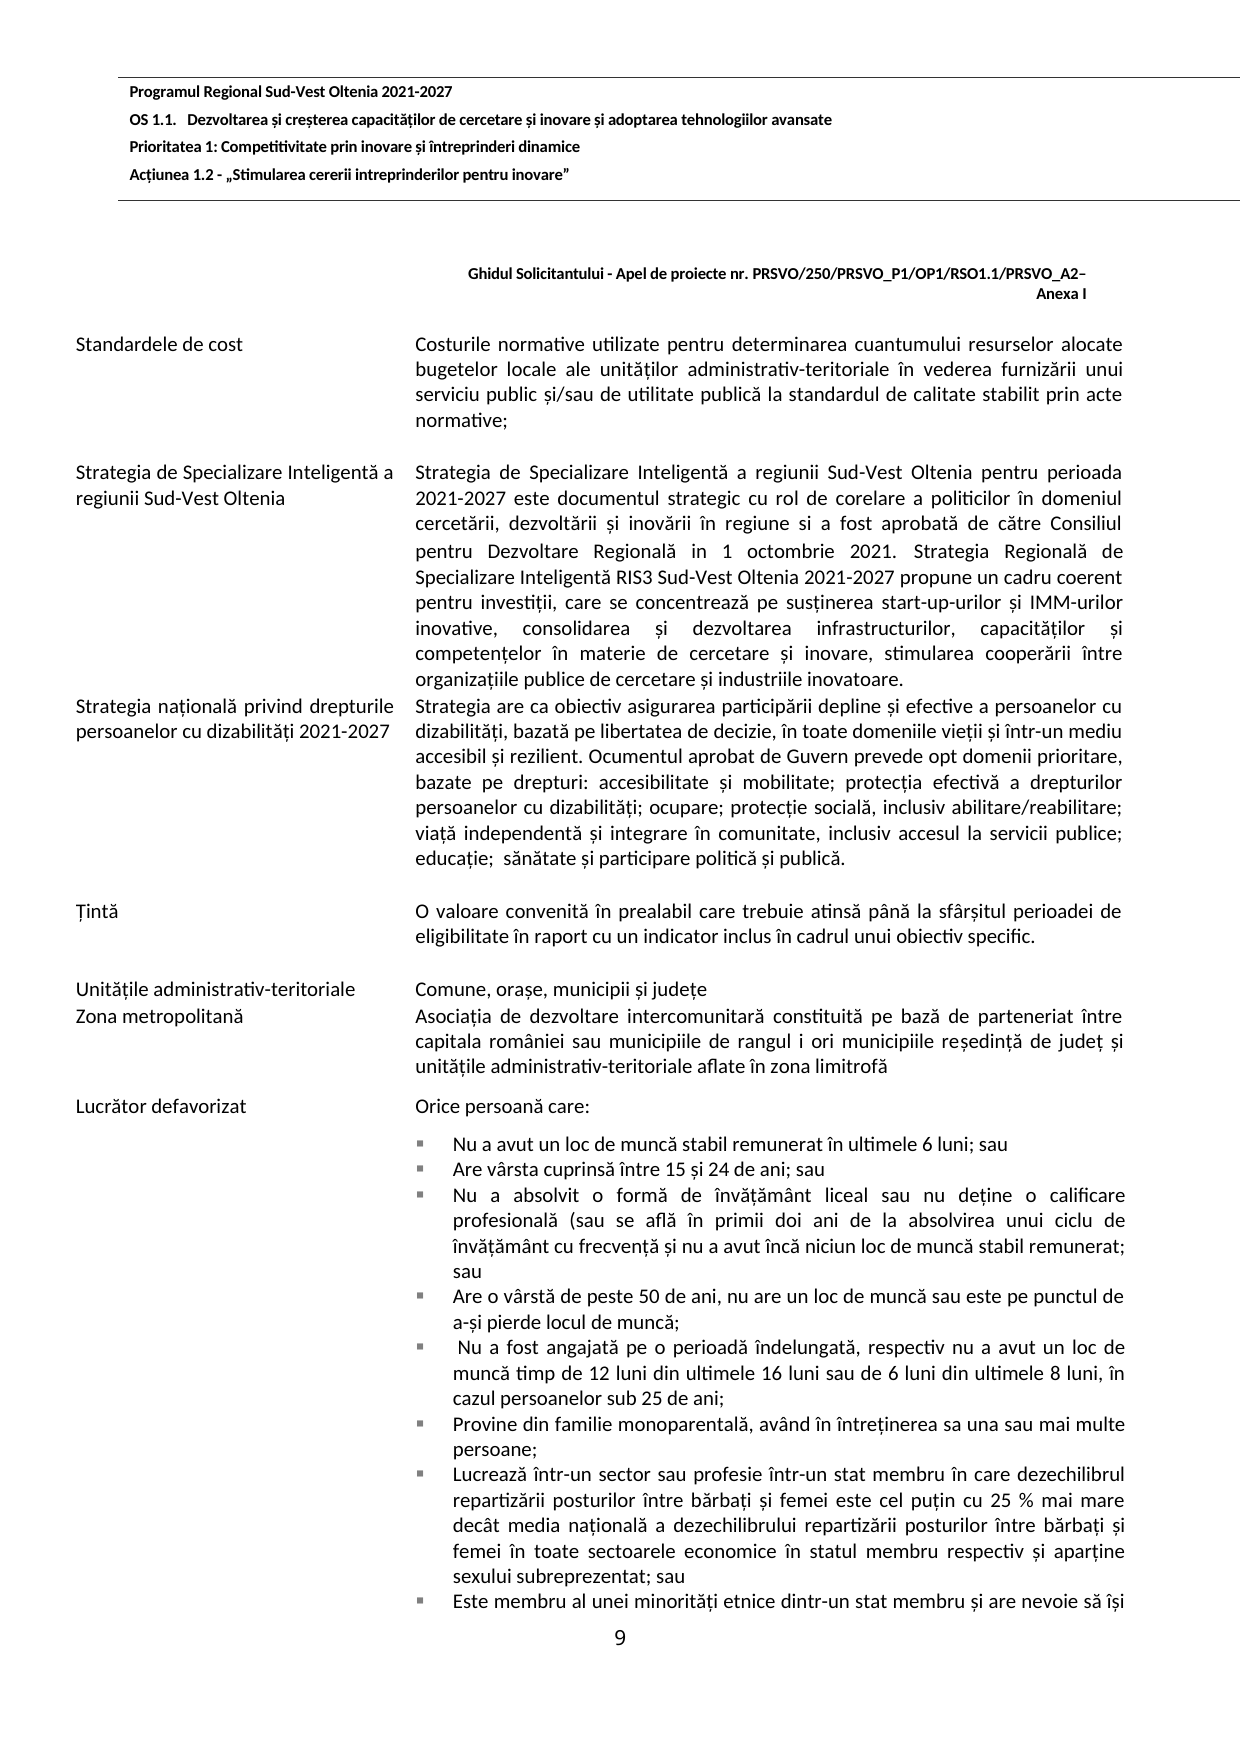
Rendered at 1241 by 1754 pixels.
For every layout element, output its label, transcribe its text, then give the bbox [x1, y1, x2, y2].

table_cell Țintă [74, 896, 413, 974]
table_cell Strategia are ca obiectiv asigurarea participării depline și efective a persoanelor cu dizabilități, bazată pe libertatea de decizie, în toate domeniile vieții și într-un mediu accesibil și rezilient. Ocumentul aprobat de Guvern prevede opt domenii prioritare, bazate pe drepturi: accesibilitate și mobilitate; protecția efectivă a drepturilor persoanelor cu dizabilități; ocupare; protecție socială, inclusiv abilitare/reabilitare; viață independentă și integrare în comunitate, inclusiv accesul la servicii publice; educație; sănătate și participare politică și publică. [414, 691, 1143, 896]
table_cell Costurile normative utilizate pentru determinarea cuantumului resurselor alocate bugetelor locale ale unităţilor administrativ-teritoriale în vederea furnizării unui serviciu public şi/sau de utilitate publică la standardul de calitate stabilit prin acte normative; [414, 329, 1143, 458]
table_cell Strategia de Specializare Inteligentă a regiunii Sud-Vest Oltenia [74, 458, 413, 691]
table_cell Asociaţia de dezvoltare intercomunitară constituită pe bază de parteneriat între capitala româniei sau municipiile de rangul i ori municipiile reşedinţă de judeţ şi unităţile administrativ-teritoriale aflate în zona limitrofă [414, 1001, 1143, 1079]
table_cell Comune, oraşe, municipii şi judeţe [414, 974, 1143, 1001]
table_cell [74, 1079, 413, 1614]
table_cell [414, 1079, 1143, 1614]
table_cell Unităţile administrativ-teritoriale [74, 974, 413, 1001]
table_cell Strategia națională privind drepturile persoanelor cu dizabilități 2021-2027 [74, 691, 413, 896]
table_cell Standardele de cost [74, 329, 413, 458]
table_cell O valoare convenită în prealabil care trebuie atinsă până la sfârșitul perioadei de eligibilitate în raport cu un indicator inclus în cadrul unui obiectiv specific. [414, 896, 1143, 974]
table_cell Zona metropolitană [74, 1001, 413, 1079]
table_cell Strategia de Specializare Inteligentă a regiunii Sud-Vest Oltenia pentru perioada 2021-2027 este documentul strategic cu rol de corelare a politicilor în domeniul cercetării, dezvoltării și inovării în regiune si a fost aprobată de către Consiliul pentru Dezvoltare Regională in 1 octombrie 2021. Strategia Regională de Specializare Inteligentă RIS3 Sud-Vest Oltenia 2021-2027 propune un cadru coerent pentru investiții, care se concentrează pe susținerea start-up-urilor și IMM-urilor inovative, consolidarea și dezvoltarea infrastructurilor, capacităților și competențelor în materie de cercetare și inovare, stimularea cooperării între organizațiile publice de cercetare și industriile inovatoare. [414, 458, 1143, 691]
